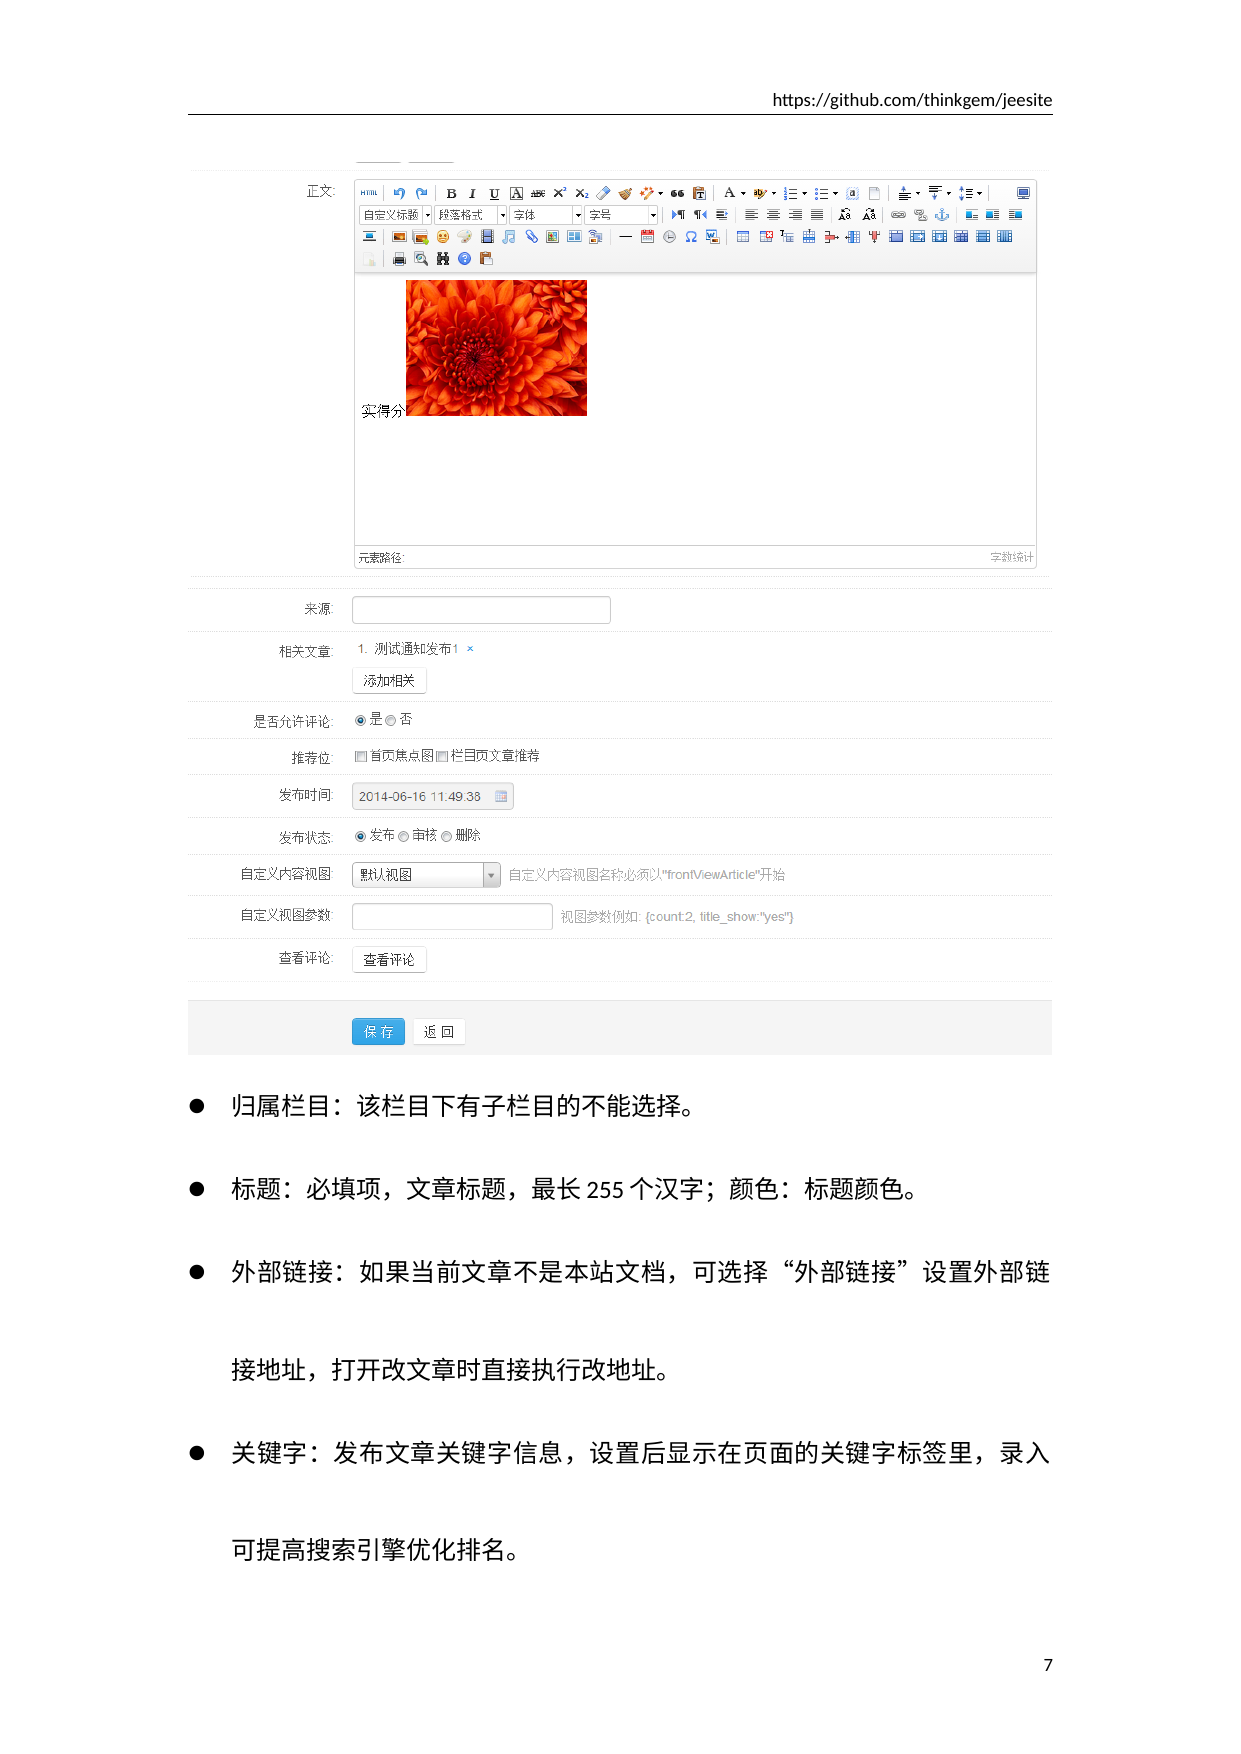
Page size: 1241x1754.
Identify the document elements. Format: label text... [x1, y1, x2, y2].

list 标题：必填项，文章标题，最长255个汉字；颜色：标题颜色。 [187, 1155, 1053, 1220]
list 外部链接：如果当前文章不是本站文档，可选择“外部链接”设置外部链接地址，打开改文章时直接执行改地址。 [187, 1238, 1053, 1401]
picture [187, 584, 1053, 1055]
list 关键字：发布文章关键字信息，设置后显示在页面的关键字标签里，录入可提高搜索引擎优化排名。 [187, 1419, 1053, 1581]
list 归属栏目：该栏目下有子栏目的不能选择。 [187, 1072, 1053, 1137]
picture [187, 162, 1053, 581]
